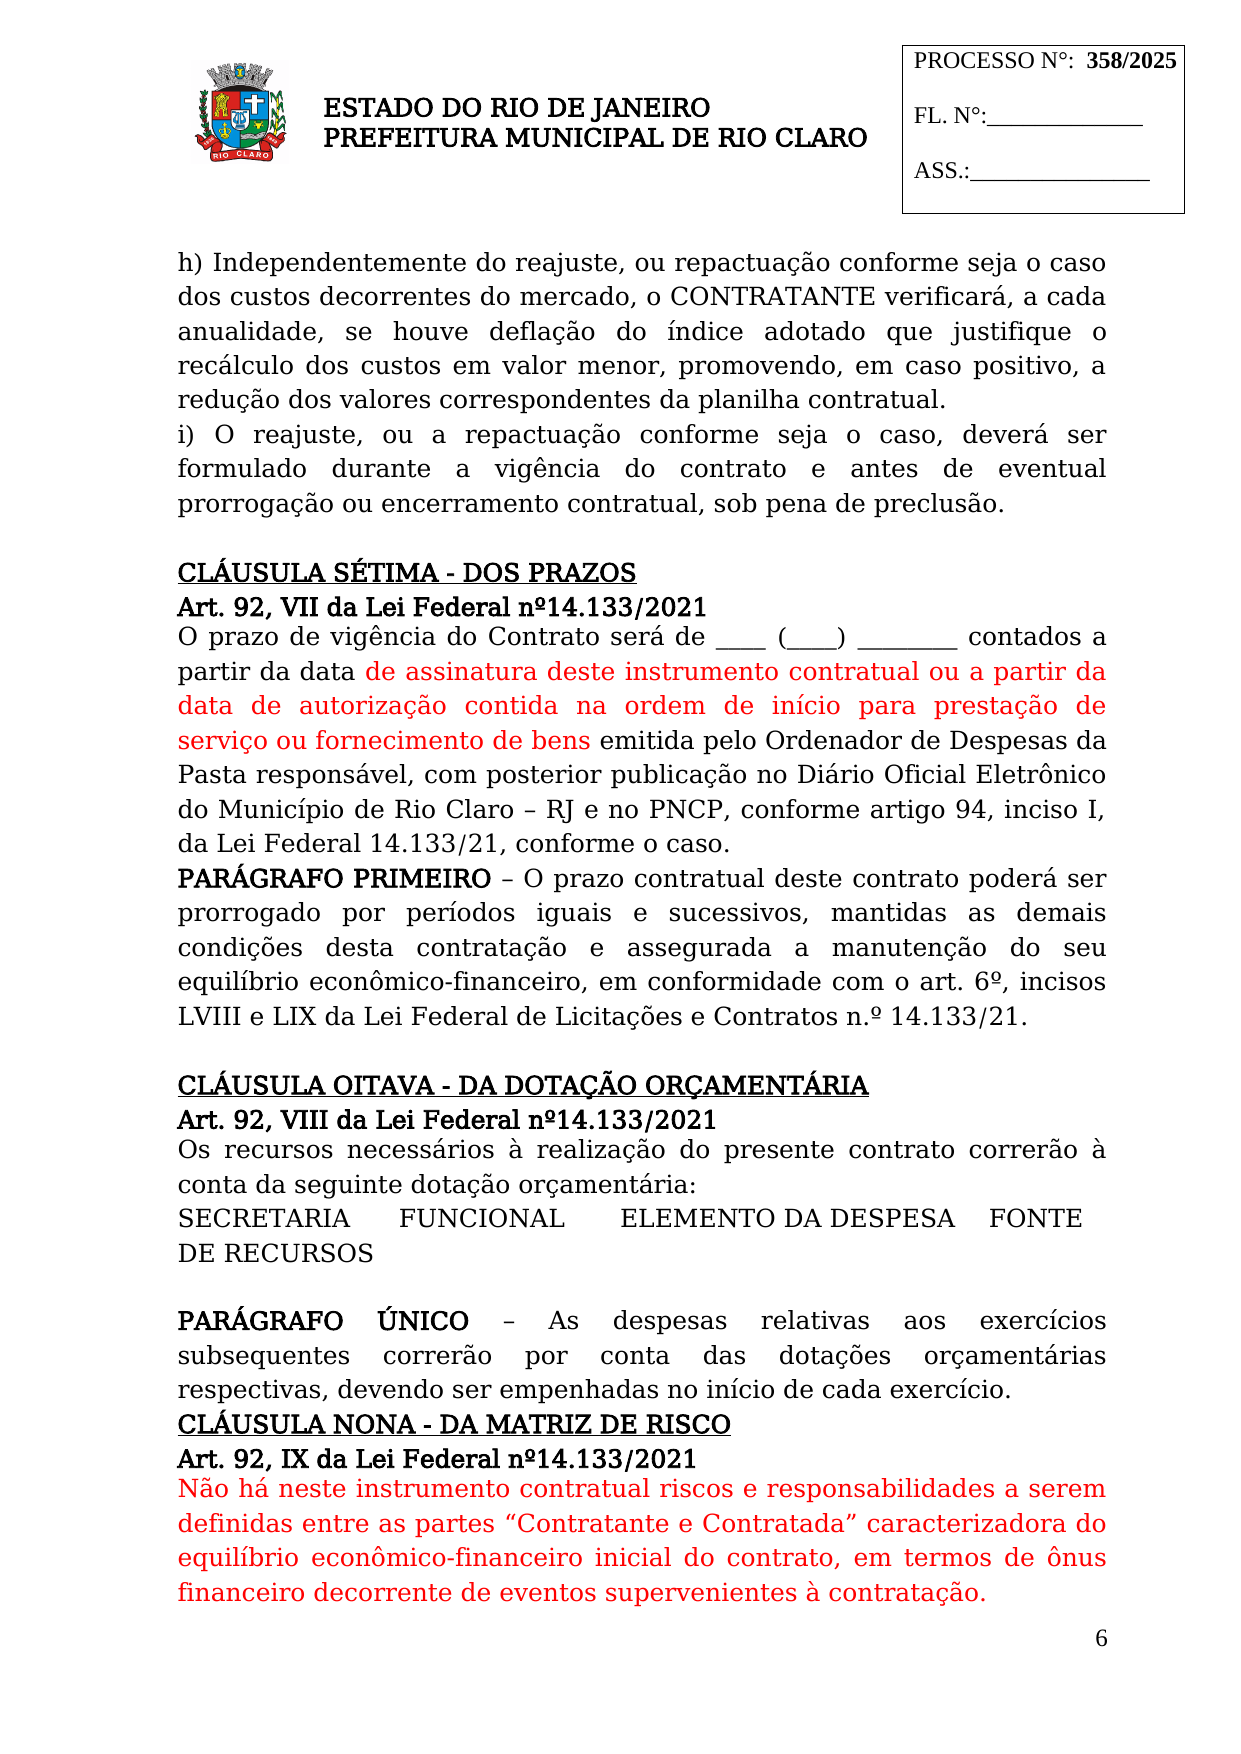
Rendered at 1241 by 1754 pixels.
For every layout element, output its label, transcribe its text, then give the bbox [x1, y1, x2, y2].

text CLÁUSULA NONA - DA MATRIZ DE RISCO [177, 1408, 1107, 1438]
text Art. 92, VIII da Lei Federal nº14.133/2021 [177, 1104, 1107, 1134]
text h) Independentemente do reajuste, ou repactuação conforme seja o caso dos custos decorrentes do mercado, o CONTRATANTE verificará, a cada anualidade, se houve deflação do índice adotado que justifique o recálculo dos custos em valor menor, promovendo, em caso positivo, a redução dos valores correspondentes da planilha contratual. [177, 246, 1107, 414]
text Os recursos necessários à realização do presente contrato correrão à conta da seguinte dotação orçamentária: [177, 1134, 1107, 1198]
picture [190, 60, 290, 165]
text Não há neste instrumento contratual riscos e responsabilidades a serem definidas entre as partes “Contratante e Contratada” caracterizadora do equilíbrio econômico-financeiro inicial do contrato, em termos de ônus financeiro decorrente de eventos supervenientes à contratação. [177, 1473, 1107, 1606]
text O prazo de vigência do Contrato será de ____ (____) ________ contados a partir da data de assinatura deste instrumento contratual ou a partir da data de autorização contida na ordem de início para prestação de serviço ou fornecimento de bens emitida pelo Ordenador de Despesas da Pasta responsável, com posterior publicação no Diário Oficial Eletrônico do Município de Rio Claro – RJ e no PNCP, conforme artigo 94, inciso I, da Lei Federal 14.133/21, conforme o caso. [177, 621, 1107, 858]
text PARÁGRAFO PRIMEIRO – O prazo contratual deste contrato poderá ser prorrogado por períodos iguais e sucessivos, mantidas as demais condições desta contratação e assegurada a manutenção do seu equilíbrio econômico-financeiro, em conformidade com o art. 6º, incisos LVIII e LIX da Lei Federal de Licitações e Contratos n.º 14.133/21. [177, 862, 1107, 1030]
text PARÁGRAFO ÚNICO – As despesas relativas aos exercícios subsequentes correrão por conta das dotações orçamentárias respectivas, devendo ser empenhadas no início de cada exercício. [177, 1305, 1107, 1404]
text SECRETARIA FUNCIONAL ELEMENTO DA DESPESA FONTE DE RECURSOS [177, 1203, 1107, 1267]
text CLÁUSULA OITAVA - DA DOTAÇÃO ORÇAMENTÁRIA [177, 1069, 1107, 1099]
text CLÁUSULA SÉTIMA - DOS PRAZOS [177, 557, 1107, 587]
text i) O reajuste, ou a repactuação conforme seja o caso, deverá ser formulado durante a vigência do contrato e antes de eventual prorrogação ou encerramento contratual, sob pena de preclusão. [177, 419, 1107, 518]
text Art. 92, IX da Lei Federal nº14.133/2021 [177, 1443, 1107, 1473]
text Art. 92, VII da Lei Federal nº14.133/2021 [177, 591, 1107, 621]
